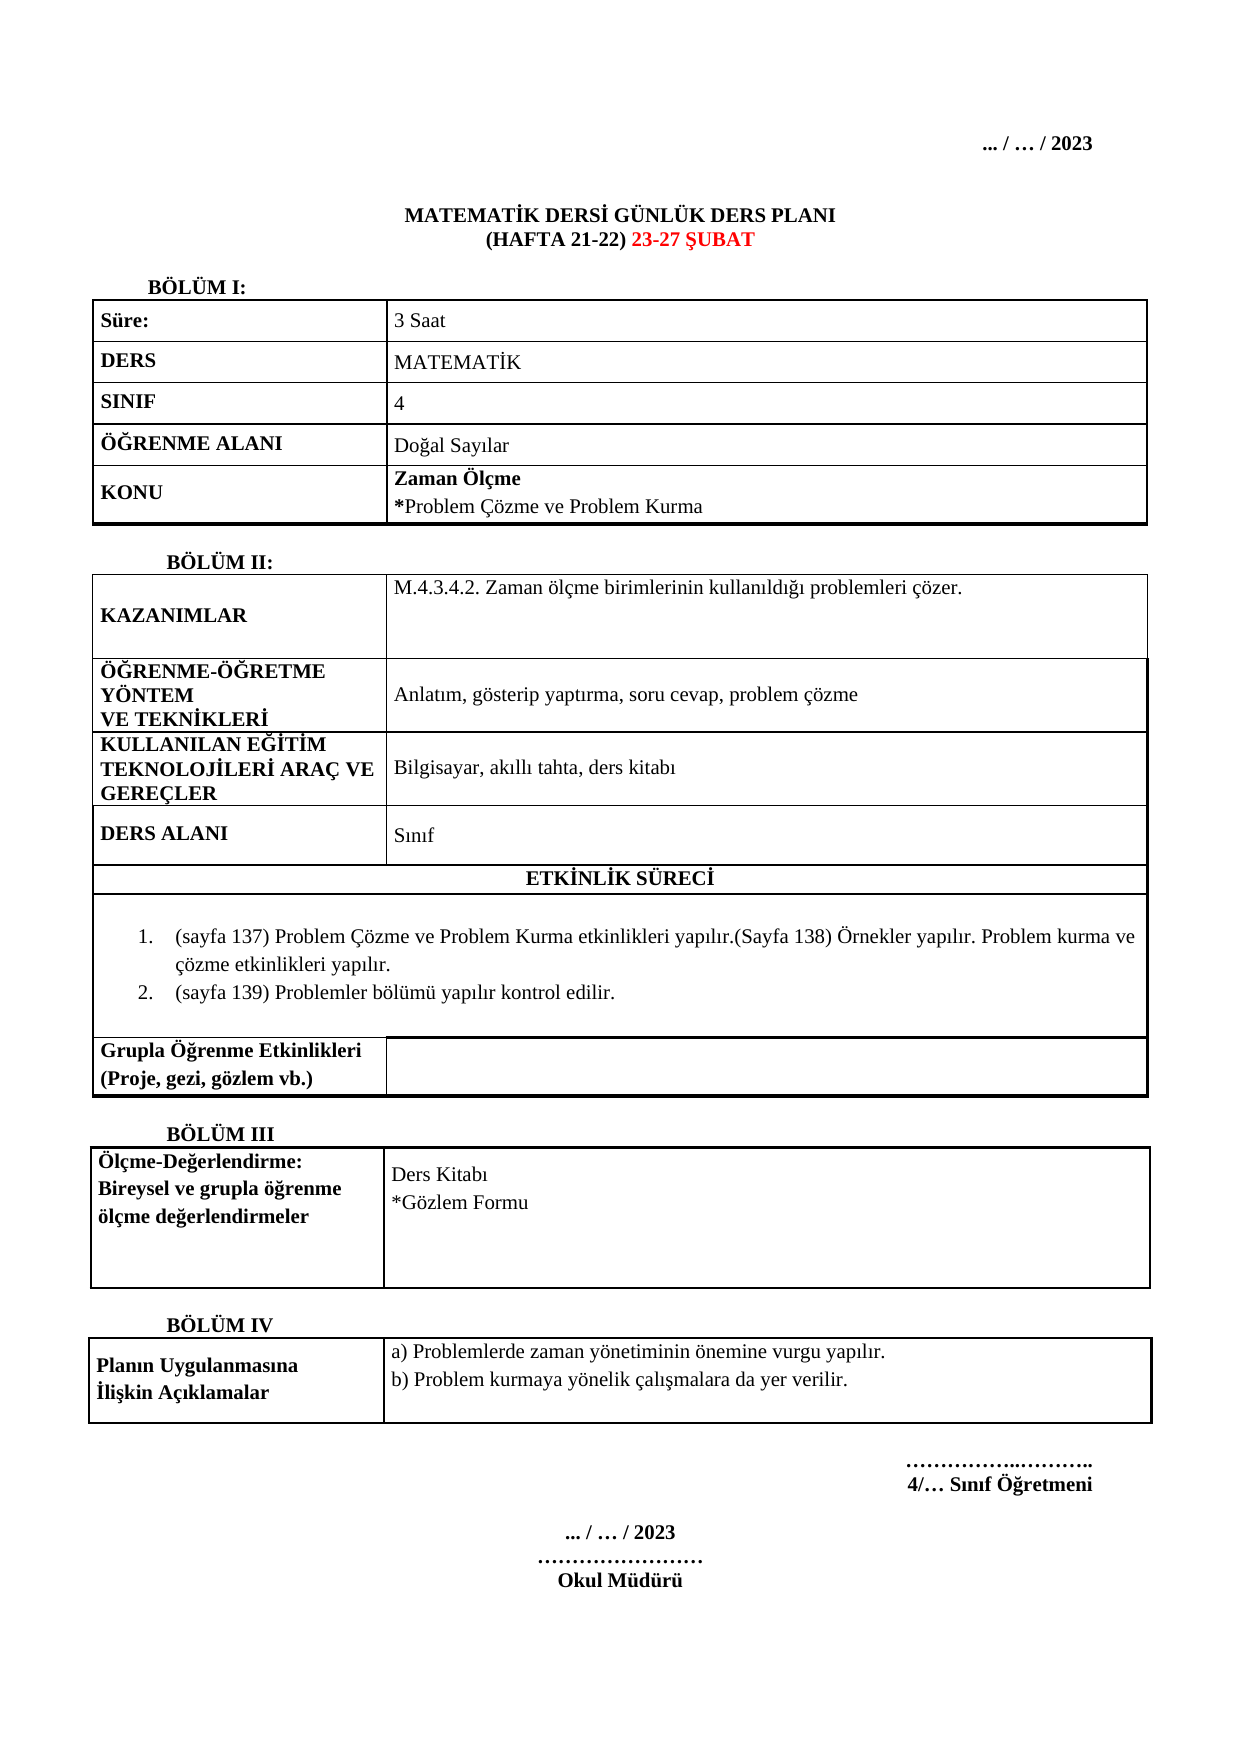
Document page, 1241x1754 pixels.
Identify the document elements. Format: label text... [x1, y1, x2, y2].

table_cell DERS [94, 342, 386, 382]
subtitle BÖLÜM IV [148, 1313, 1092, 1337]
table_header M.4.3.4.2. Zaman ölçme birimlerinin kullanıldığı problemleri çözer. [387, 575, 1147, 658]
table_cell [387, 1039, 1146, 1094]
text ……………..……….. [148, 1448, 1092, 1472]
table_cell (sayfa 137) Problem Çözme ve Problem Kurma etkinlikleri yapılır.(Sayfa 138) Örnekler yapılır. Problem kurma ve çözme etkinlikleri yapılır. (sayfa 139) Problemler bölümü yapılır kontrol edilir. [94, 895, 1146, 1036]
table_cell Grupla Öğrenme Etkinlikleri (Proje, gezi, gözlem vb.) [94, 1038, 386, 1094]
table_cell Anlatım, gösterip yaptırma, soru cevap, problem çözme [387, 659, 1146, 731]
table_cell ÖĞRENME-ÖĞRETME YÖNTEM VE TEKNİKLERİ [93, 659, 386, 731]
table_header Ölçme-Değerlendirme: Bireysel ve grupla öğrenme ölçme değerlendirmeler [92, 1149, 383, 1287]
subtitle BÖLÜM III [148, 1122, 1092, 1146]
text MATEMATİK DERSİ GÜNLÜK DERS PLANI [148, 203, 1092, 227]
table_cell 4 [388, 383, 1146, 423]
text ... / … / 2023 [148, 1520, 1092, 1544]
text BÖLÜM I: [148, 275, 1092, 299]
text Okul Müdürü [148, 1568, 1092, 1592]
table_header 3 Saat [388, 301, 1146, 341]
text BÖLÜM II: [148, 550, 1092, 574]
table_cell KULLANILAN EĞİTİM TEKNOLOJİLERİ ARAÇ VE GEREÇLER [93, 733, 386, 804]
table_header Planın Uygulanmasına İlişkin Açıklamalar [90, 1339, 383, 1422]
table_header Ders Kitabı *Gözlem Formu [385, 1149, 1149, 1287]
table_header a) Problemlerde zaman yönetiminin önemine vurgu yapılır. b) Problem kurmaya yönelik çalışmalara da yer verilir. [385, 1339, 1150, 1422]
table_cell MATEMATİK [388, 342, 1146, 382]
table_cell KONU [94, 466, 386, 521]
text (HAFTA 21-22) 23-27 ŞUBAT [148, 227, 1092, 251]
table_cell Bilgisayar, akıllı tahta, ders kitabı [387, 733, 1146, 804]
table_cell ETKİNLİK SÜRECİ [94, 866, 1146, 893]
table_cell ÖĞRENME ALANI [94, 425, 386, 465]
table_header KAZANIMLAR [93, 575, 386, 658]
table_header Süre: [94, 301, 386, 341]
text …………………… [148, 1544, 1092, 1568]
table_cell Doğal Sayılar [388, 425, 1146, 465]
table_cell SINIF [94, 383, 386, 423]
text 4/… Sınıf Öğretmeni [148, 1472, 1092, 1496]
text ... / … / 2023 [148, 131, 1092, 155]
table_cell DERS ALANI [94, 806, 386, 864]
table_cell Sınıf [387, 806, 1146, 864]
table_cell Zaman Ölçme *Problem Çözme ve Problem Kurma [388, 466, 1146, 521]
